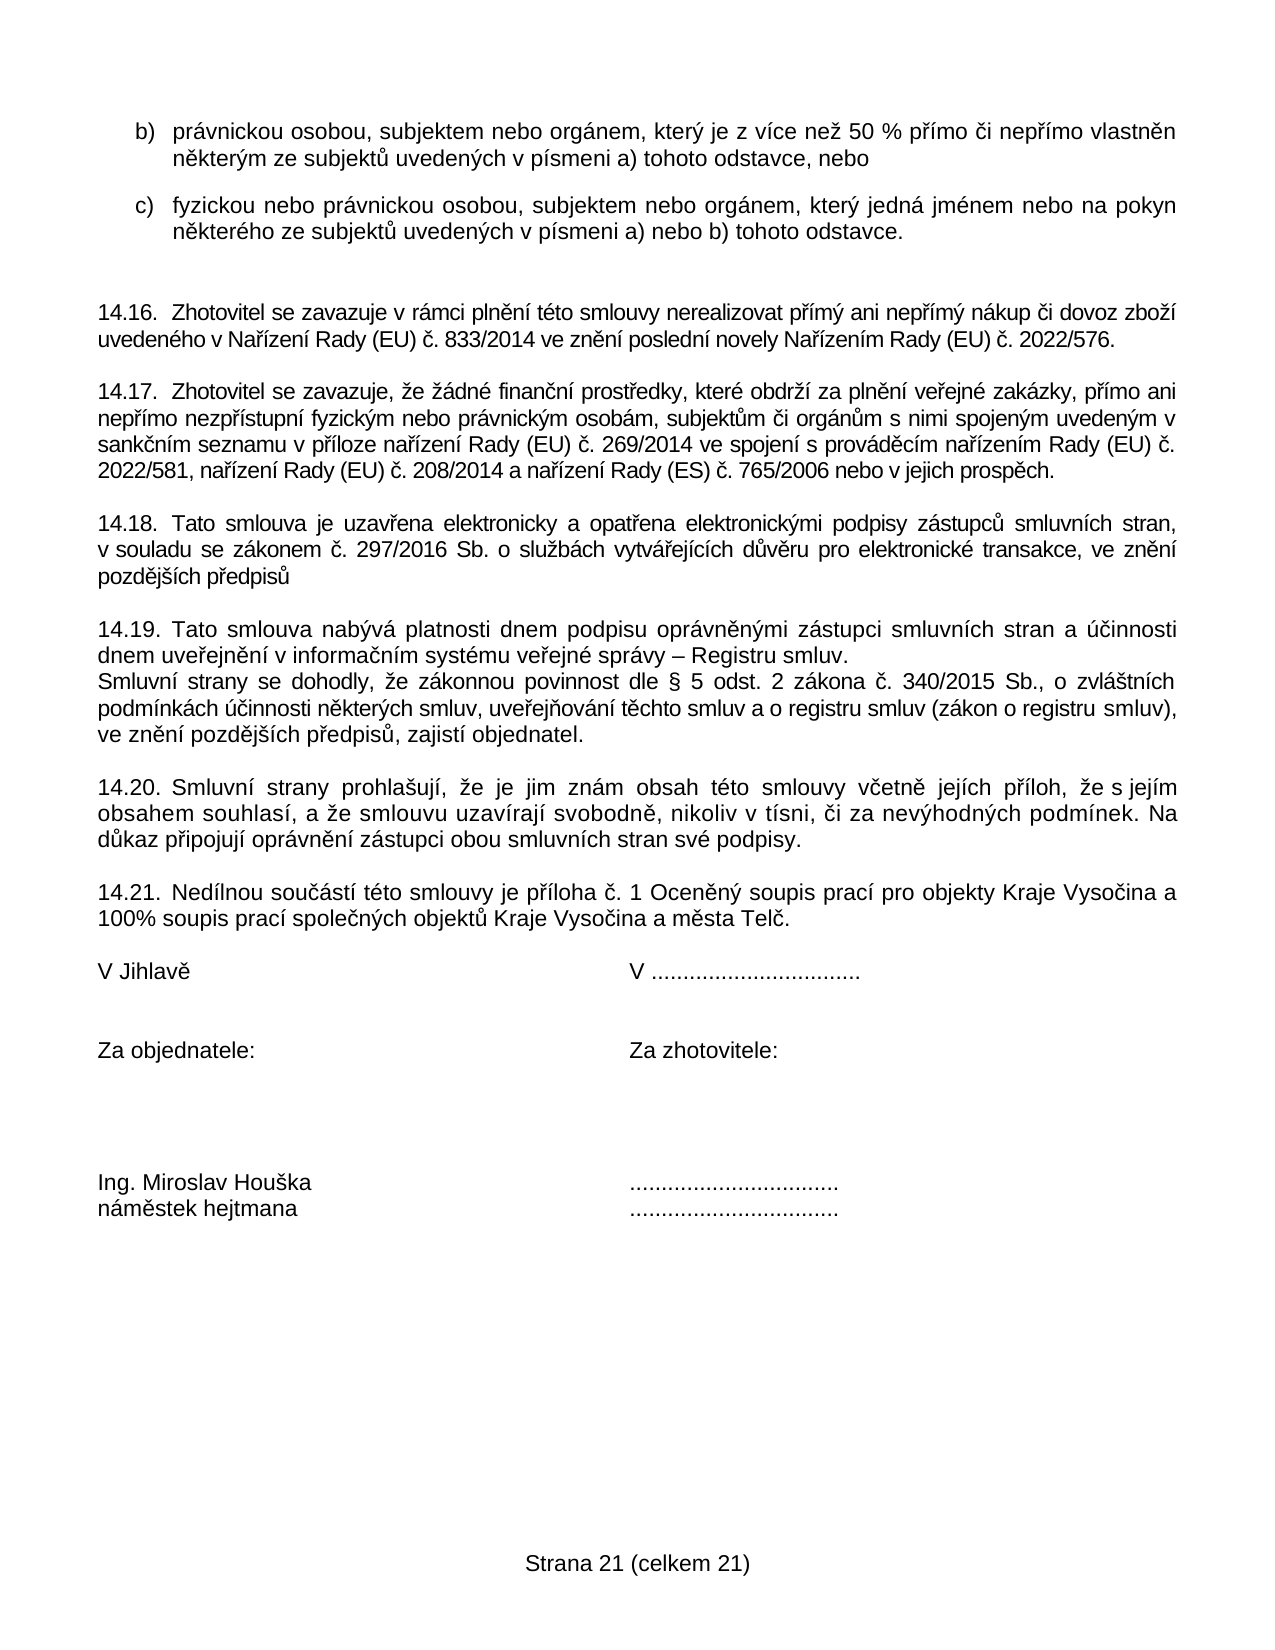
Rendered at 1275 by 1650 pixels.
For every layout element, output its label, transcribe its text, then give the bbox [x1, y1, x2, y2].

list Nedílnou součástí této smlouvy je příloha č. 1 Oceněný soupis prací pro objekty Kraje Vysočina a 100% soupis prací společných objektů Kraje Vysočina a města Telč. [97, 879, 1177, 932]
list Zhotovitel se zavazuje v rámci plnění této smlouvy nerealizovat přímý ani nepřímý nákup či dovoz zboží uvedeného v Nařízení Rady (EU) č. 833/2014 ve znění poslední novely Nařízením Rady (EU) č. 2022/576. [97, 299, 1177, 352]
text náměstek hejtmana ................................. [97, 1195, 1166, 1222]
list právnickou osobou, subjektem nebo orgánem, který je z více než 50 % přímo či nepřímo vlastněn některým ze subjektů uvedených v písmeni a) tohoto odstavce, nebo [135, 118, 1177, 171]
list Smluvní strany prohlašují, že je jim znám obsah této smlouvy včetně jejích příloh, že s jejím obsahem souhlasí, a že smlouvu uzavírají svobodně, nikoliv v tísni, či za nevýhodných podmínek. Na důkaz připojují oprávnění zástupci obou smluvních stran své podpisy. [97, 774, 1177, 853]
text V Jihlavě V ................................. [97, 958, 1166, 984]
text Ing. Miroslav Houška ................................. [97, 1169, 1166, 1195]
list Tato smlouva je uzavřena elektronicky a opatřena elektronickými podpisy zástupců smluvních stran, v souladu se zákonem č. 297/2016 Sb. o službách vytvářejících důvěru pro elektronické transakce, ve znění pozdějších předpisů [97, 510, 1177, 589]
text Smluvní strany se dohodly, že zákonnou povinnost dle § 5 odst. 2 zákona č. 340/2015 Sb., o zvláštních podmínkách účinnosti některých smluv, uveřejňování těchto smluv a o registru smluv (zákon o registru smluv), ve znění pozdějších předpisů, zajistí objednatel. [97, 668, 1177, 747]
list Zhotovitel se zavazuje, že žádné finanční prostředky, které obdrží za plnění veřejné zakázky, přímo ani nepřímo nezpřístupní fyzickým nebo právnickým osobám, subjektům či orgánům s nimi spojeným uvedeným v sankčním seznamu v příloze nařízení Rady (EU) č. 269/2014 ve spojení s prováděcím nařízením Rady (EU) č. 2022/581, nařízení Rady (EU) č. 208/2014 a nařízení Rady (ES) č. 765/2006 nebo v jejich prospěch. [97, 378, 1177, 484]
list Tato smlouva nabývá platnosti dnem podpisu oprávněnými zástupci smluvních stran a účinnosti dnem uveřejnění v informačním systému veřejné správy – Registru smluv. [97, 616, 1177, 668]
text Za objednatele: Za zhotovitele: [97, 1037, 1166, 1063]
list fyzickou nebo právnickou osobou, subjektem nebo orgánem, který jedná jménem nebo na pokyn některého ze subjektů uvedených v písmeni a) nebo b) tohoto odstavce. [135, 192, 1177, 244]
